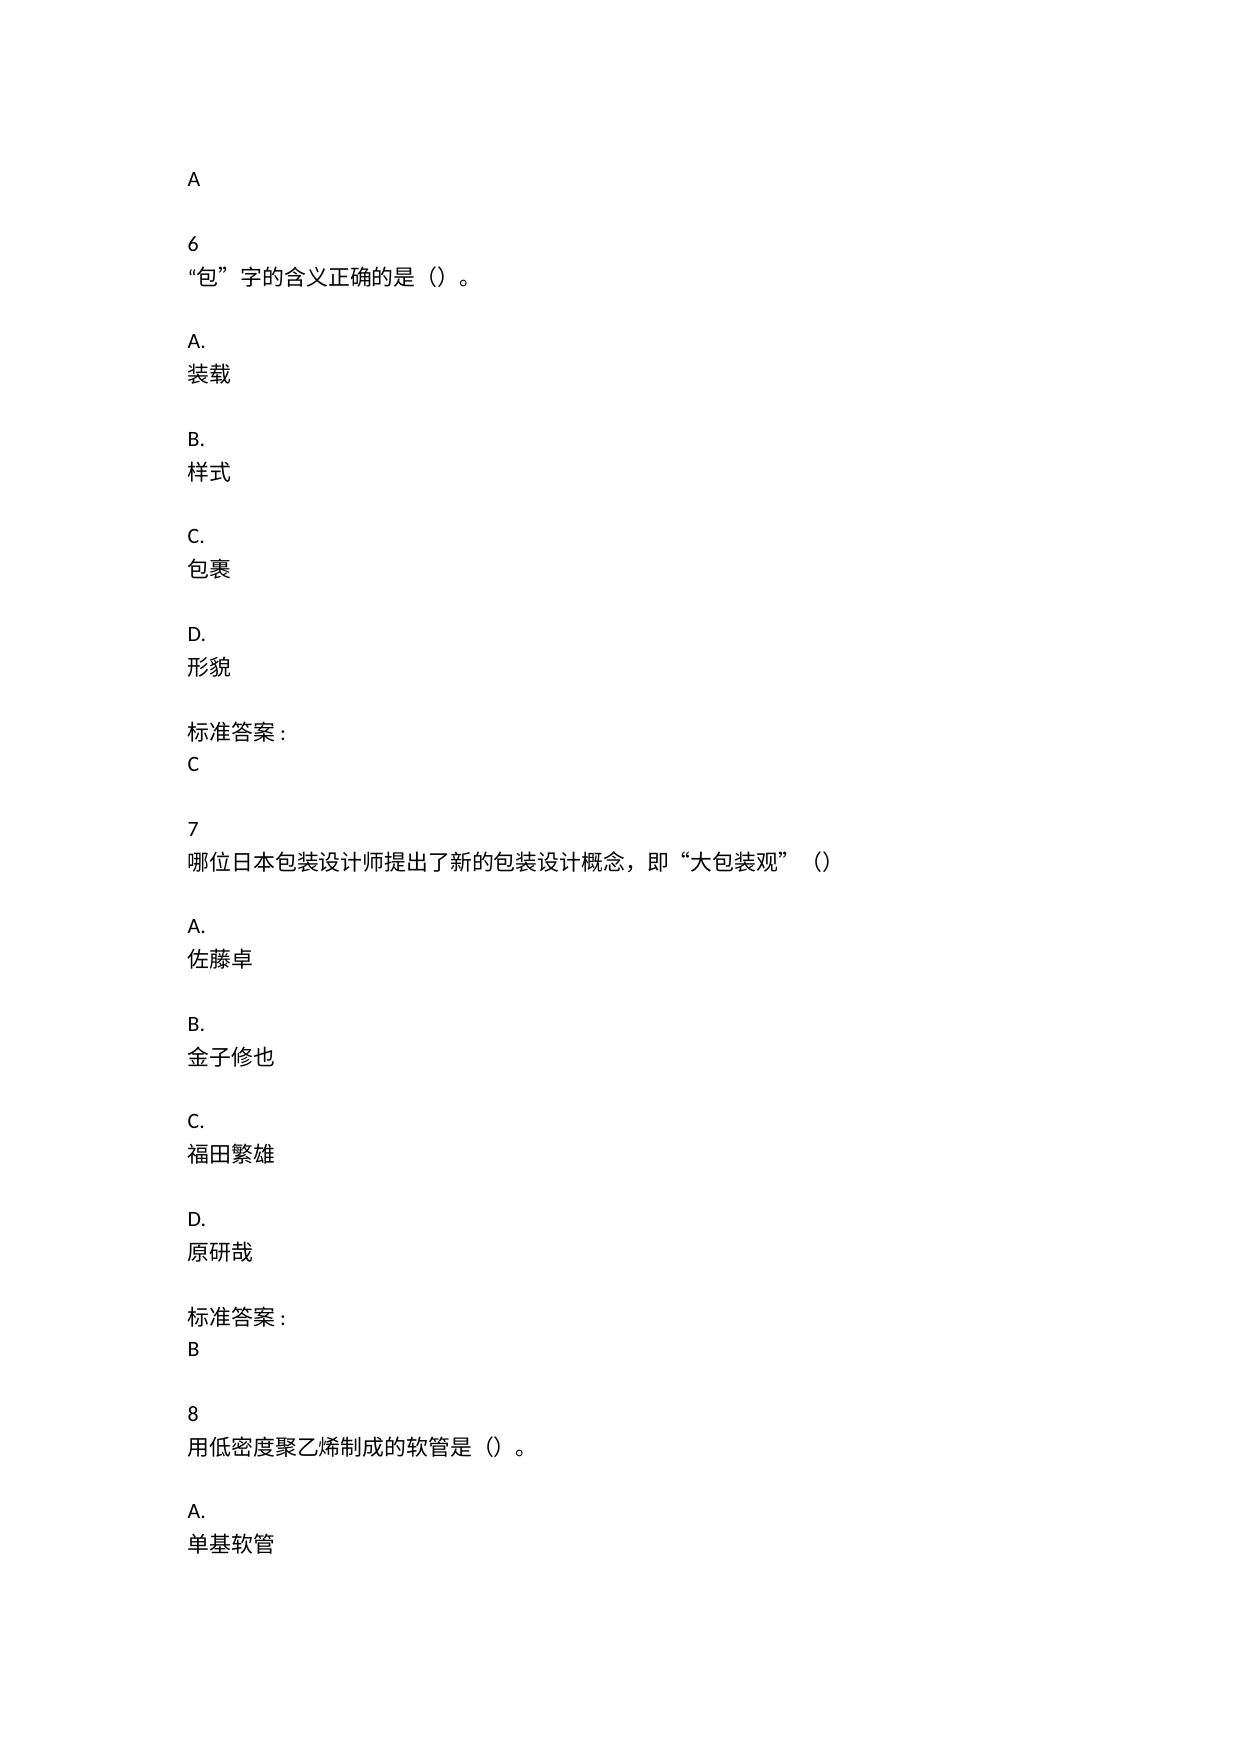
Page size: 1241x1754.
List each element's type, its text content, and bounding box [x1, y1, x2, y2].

text A. [187, 1494, 1053, 1527]
text 样式 [187, 454, 1053, 487]
text D. [187, 617, 1053, 649]
text 标准答案 : [187, 1299, 1053, 1332]
text 7 [187, 812, 1053, 844]
text 6 [187, 227, 1053, 259]
text 福田繁雄 [187, 1137, 1053, 1169]
text 单基软管 [187, 1527, 1053, 1559]
text 原研哉 [187, 1234, 1053, 1267]
text 哪位日本包装设计师提出了新的包装设计概念，即“大包装观”（） [187, 844, 1053, 877]
text A. [187, 909, 1053, 942]
text B [187, 1332, 1053, 1364]
text C. [187, 1104, 1053, 1137]
text 标准答案 : [187, 714, 1053, 747]
text 形貌 [187, 649, 1053, 682]
text A. [187, 324, 1053, 357]
text B. [187, 1007, 1053, 1039]
text 佐藤卓 [187, 942, 1053, 974]
text A [187, 162, 1053, 194]
text D. [187, 1202, 1053, 1234]
text “包”字的含义正确的是（）。 [187, 259, 1053, 292]
text 用低密度聚乙烯制成的软管是（）。 [187, 1429, 1053, 1462]
text B. [187, 422, 1053, 454]
text 8 [187, 1397, 1053, 1429]
text C [187, 747, 1053, 779]
text 金子修也 [187, 1039, 1053, 1072]
text 装载 [187, 357, 1053, 389]
text C. [187, 519, 1053, 552]
text 包裹 [187, 552, 1053, 584]
